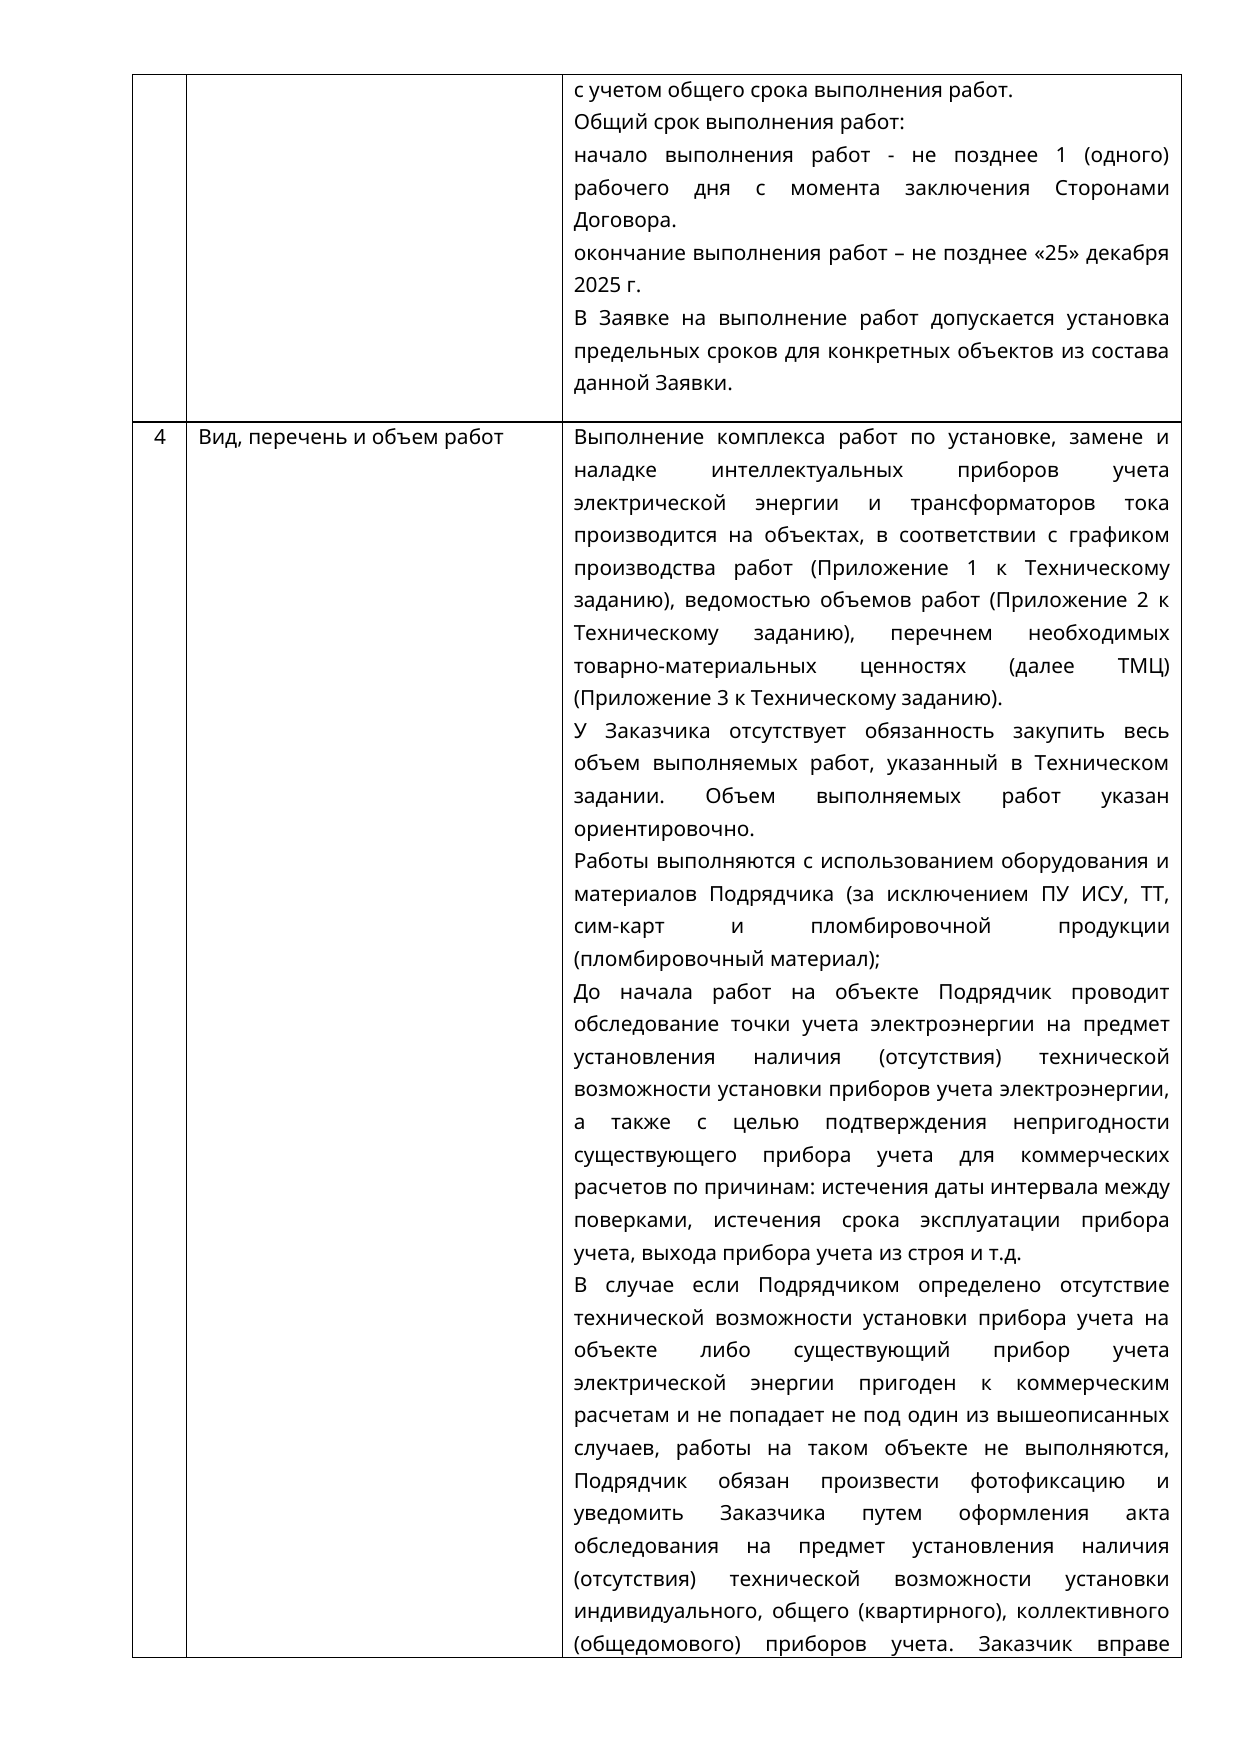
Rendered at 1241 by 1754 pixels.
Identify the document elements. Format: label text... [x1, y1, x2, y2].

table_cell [187, 75, 562, 421]
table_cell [563, 75, 1181, 421]
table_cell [563, 423, 1181, 1657]
table_cell 4 [133, 423, 186, 1657]
table_cell 3 [133, 75, 186, 421]
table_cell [187, 423, 562, 1657]
